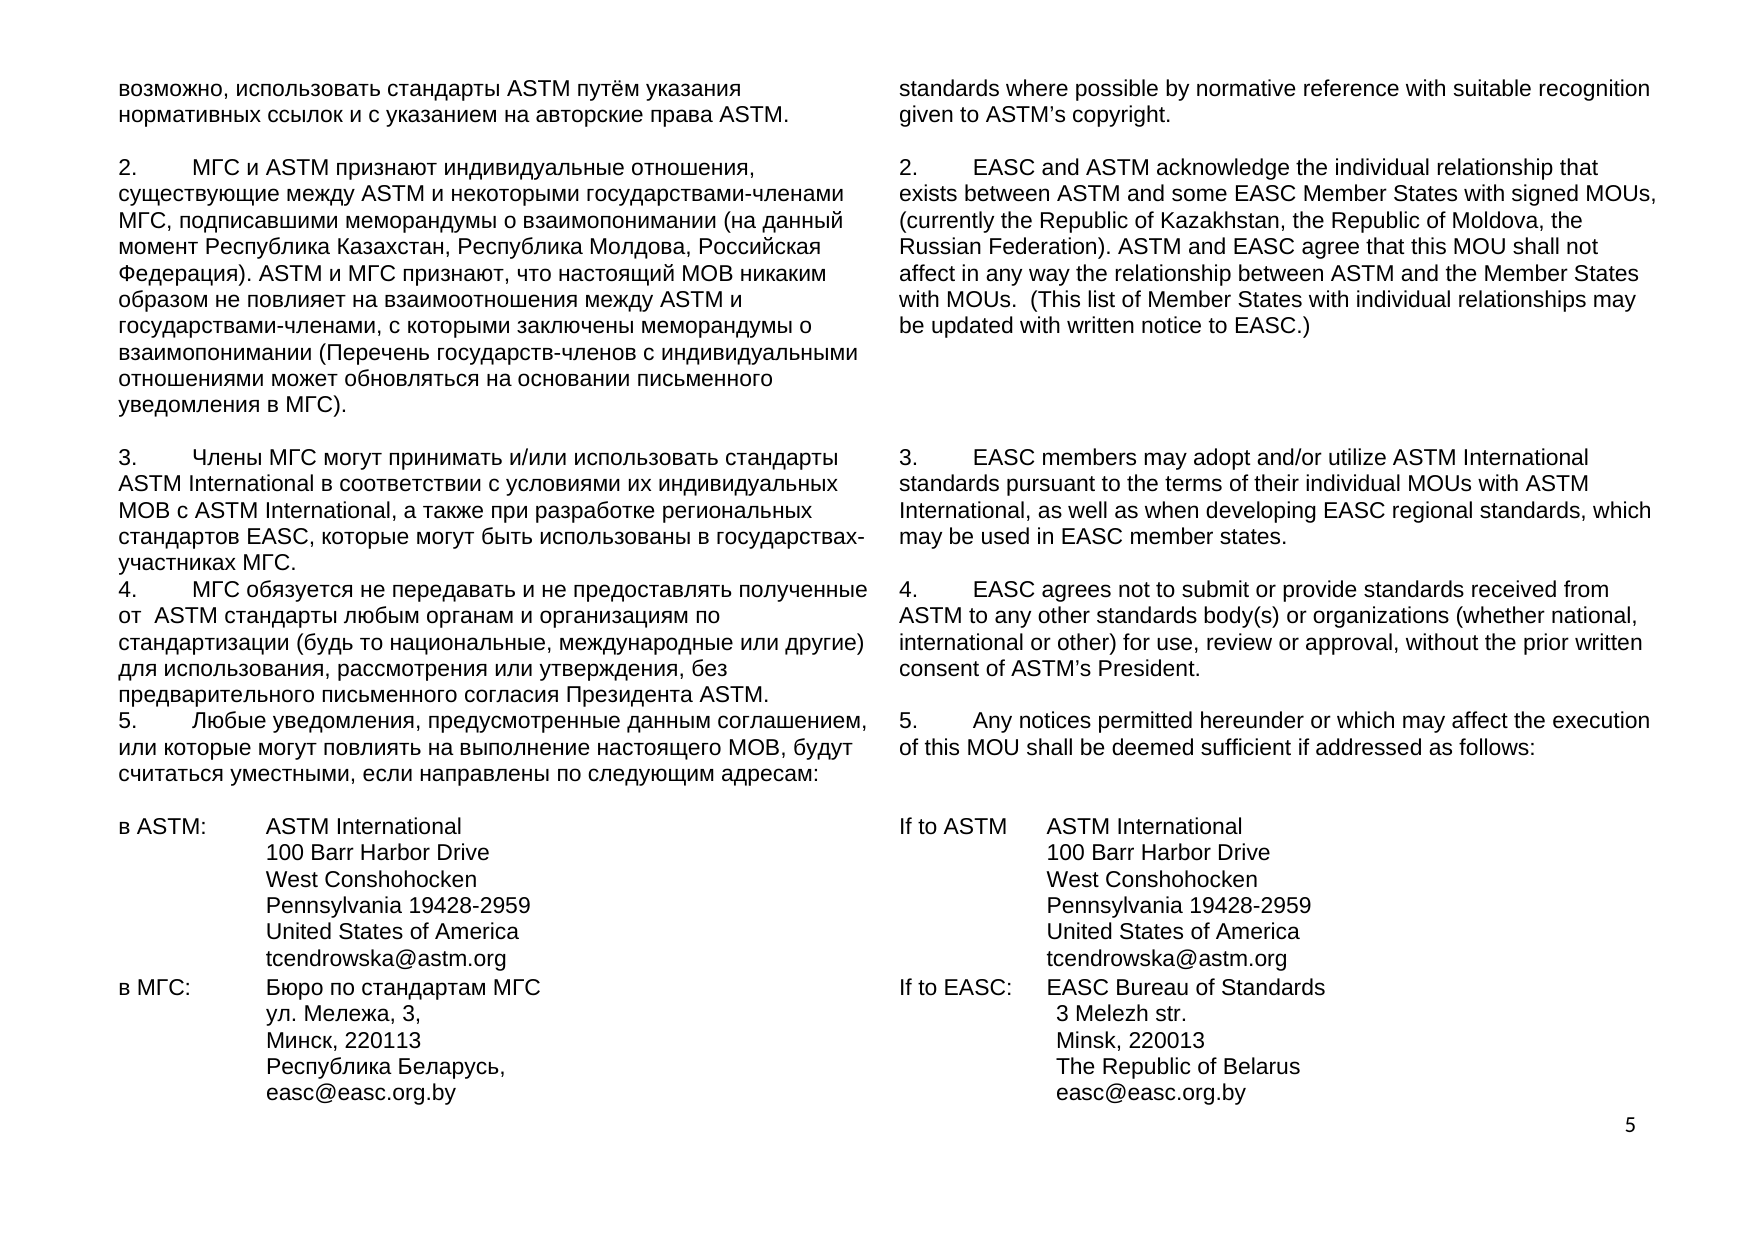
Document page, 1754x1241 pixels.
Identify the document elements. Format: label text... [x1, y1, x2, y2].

table_cell Любые уведомления, предусмотренные данным соглашением, или которые могут повлиять на выполнение настоящего МОВ, будут считаться уместными, если направлены по следующим адресам: [107, 708, 888, 813]
table_cell 3. EASC members may adopt and/or utilize ASTM International standards pursuant to the terms of their individual MOUs with ASTM International, as well as when developing EASC regional standards, which may be used in EASC member states. [888, 444, 1668, 576]
table_cell МГС обязуется не передавать и не предоставлять полученные от ASTM стандарты любым органам и организациям по стандартизации (будь то национальные, международные или другие) для использования, рассмотрения или утверждения, без предварительного письменного согласия Президента ASTM. [107, 576, 888, 707]
table_cell МГС и ASTM признают индивидуальные отношения, существующие между ASTM и некоторыми государствами-членами МГС, подписавшими меморандумы о взаимопонимании (на данный момент Республика Казахстан, Республика Молдова, Российская Федерация). ASTM и МГС признают, что настоящий МОВ никаким образом не повлияет на взаимоотношения между ASTM и государствами-членами, с которыми заключены меморандумы о взаимопонимании (Перечень государств-членов с индивидуальными отношениями может обновляться на основании письменного уведомления в МГС). [107, 154, 888, 444]
table_cell 4. EASC agrees not to submit or provide standards received from ASTM to any other standards body(s) or organizations (whether national, international or other) for use, review or approval, without the prior written consent of ASTM’s President. [888, 576, 1668, 707]
table_cell 2. EASC and ASTM acknowledge the individual relationship that exists between ASTM and some EASC Member States with signed MOUs, (currently the Republic of Kazakhstan, the Republic of Moldova, the Russian Federation). ASTM and EASC agree that this MOU shall not affect in any way the relationship between ASTM and the Member States with MOUs. (This list of Member States with individual relationships may be updated with written notice to EASC.) [888, 154, 1668, 444]
table_cell в МГС: Бюро по стандартам МГС ул. Мележа, 3, Минск, 220113 Республика Беларусь, easc@easc.org.by [107, 974, 888, 1106]
table_cell в ASTM: ASTM International 100 Barr Harbor Drive West Conshohocken Pennsylvania 19428-2959 United States of America tcendrowska@astm.org [107, 813, 888, 974]
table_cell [107, 75, 888, 154]
table_cell If to EASC: EASC Bureau of Standards 3 Melezh str. Minsk, 220013 The Republic of Belarus easc@easc.org.by [888, 974, 1668, 1106]
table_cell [888, 75, 1668, 154]
table_cell Члены МГС могут принимать и/или использовать стандарты ASTM International в соответствии с условиями их индивидуальных МОВ с ASTM International, а также при разработке региональных стандартов EASC, которые могут быть использованы в государствах-участниках МГС. [107, 444, 888, 576]
table_cell 5. Any notices permitted hereunder or which may affect the execution of this MOU shall be deemed sufficient if addressed as follows: [888, 708, 1668, 813]
table_cell If to ASTM ASTM International 100 Barr Harbor Drive West Conshohocken Pennsylvania 19428-2959 United States of America tcendrowska@astm.org [888, 813, 1668, 974]
